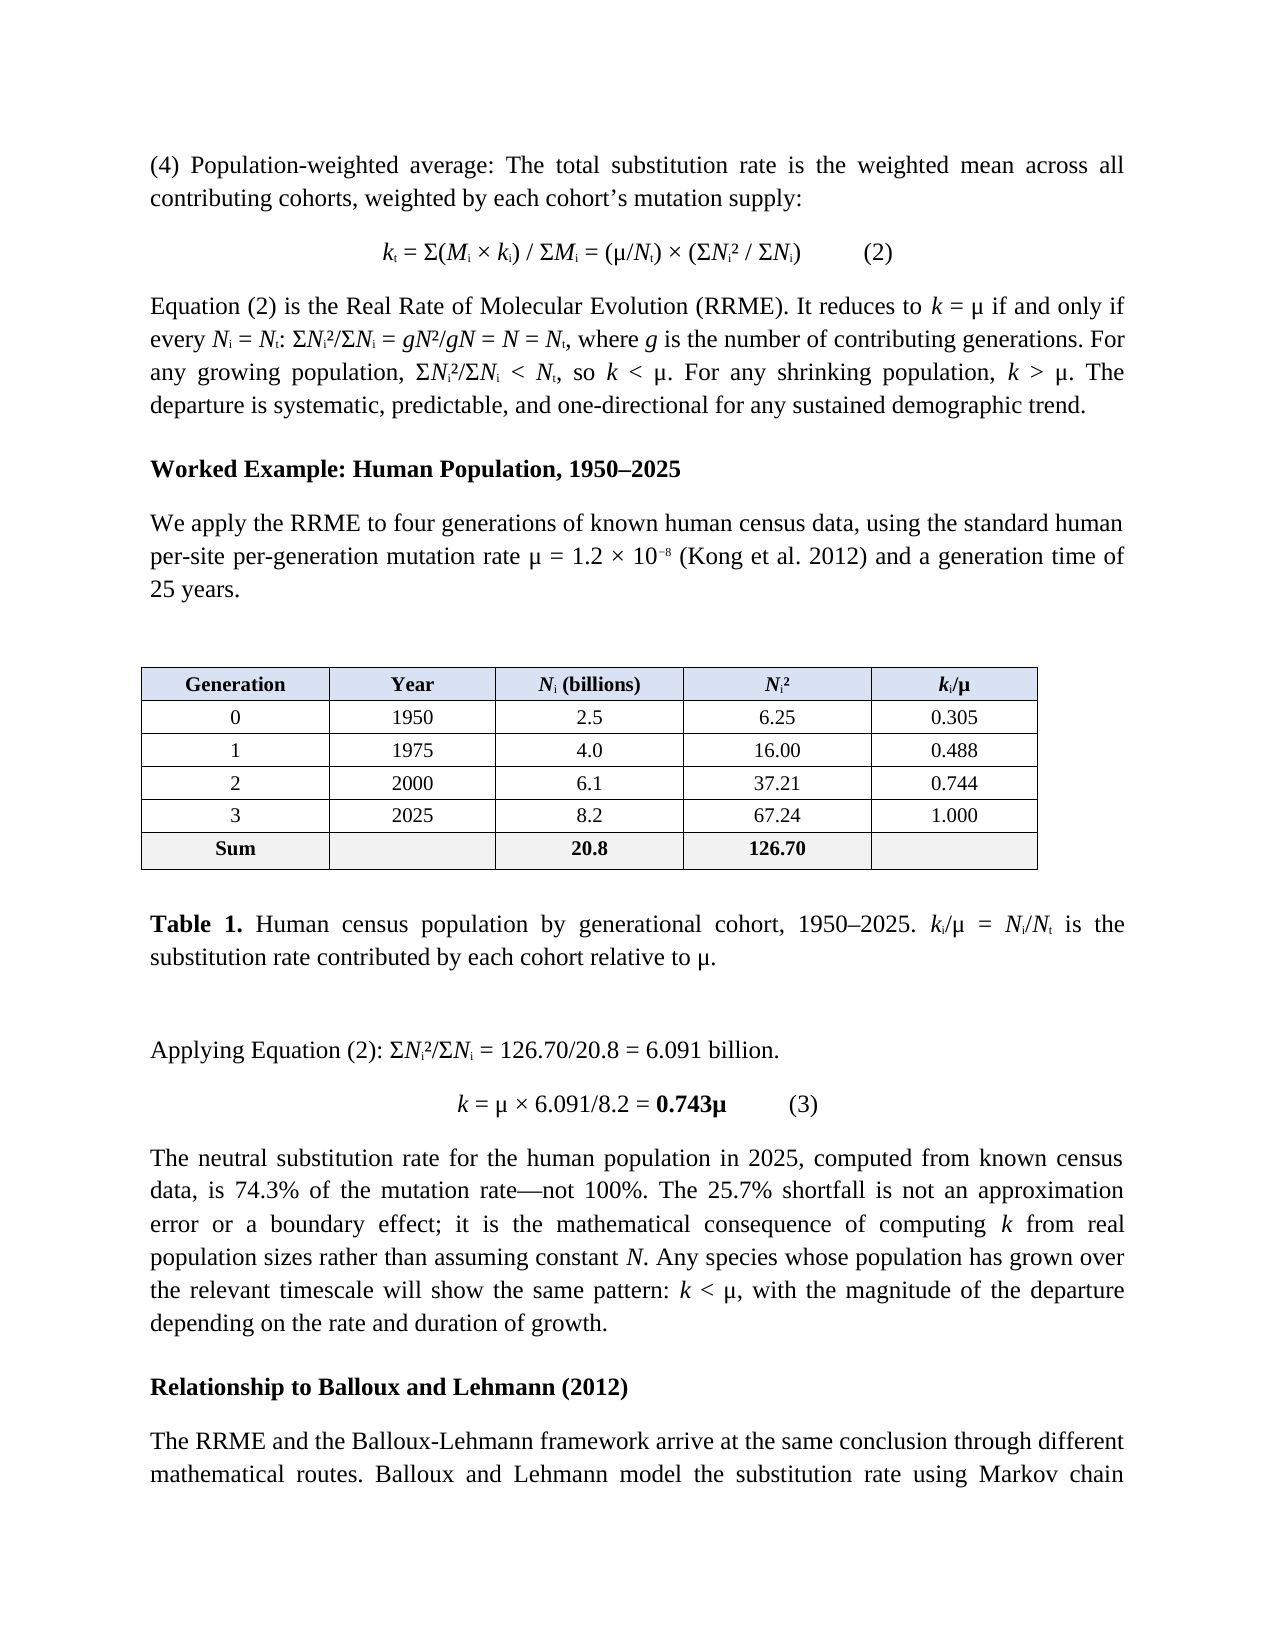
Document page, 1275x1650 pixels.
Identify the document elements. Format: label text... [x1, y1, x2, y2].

table_header Year [330, 668, 495, 700]
text The neutral substitution rate for the human population in 2025, computed from known census data, is 74.3% of the mutation rate—not 100%. The 25.7% shortfall is not an approximation error or a boundary effect; it is the mathematical consequence of computing k from real population sizes rather than assuming constant N. Any species whose population has grown over the relevant timescale will show the same pattern: k < μ, with the magnitude of the departure depending on the rate and duration of growth. [150, 1143, 1125, 1336]
table_cell 126.70 [684, 833, 871, 869]
table_header Generation [142, 668, 329, 700]
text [150, 1426, 1125, 1488]
table_cell Sum [142, 833, 329, 869]
table_cell 3 [142, 800, 329, 832]
table_cell 1.000 [872, 800, 1037, 832]
table_cell 2 [142, 767, 329, 799]
table_cell 2.5 [496, 701, 683, 733]
text Relationship to Balloux and Lehmann (2012) [150, 1372, 1125, 1401]
text Table 1. Human census population by generational cohort, 1950–2025. ki/μ = Ni/Nt is the substitution rate contributed by each cohort relative to μ. [150, 909, 1125, 971]
table_cell 1975 [330, 734, 495, 766]
table_cell 1950 [330, 701, 495, 733]
table_cell 16.00 [684, 734, 871, 766]
table_cell 0.744 [872, 767, 1037, 799]
table_header Ni² [684, 668, 871, 700]
text Applying Equation (2): ΣNi²/ΣNi = 126.70/20.8 = 6.091 billion. [150, 1035, 1125, 1064]
table_cell 67.24 [684, 800, 871, 832]
text We apply the RRME to four generations of known human census data, using the standard human per-site per-generation mutation rate μ = 1.2 × 10−8 (Kong et al. 2012) and a generation time of 25 years. [150, 508, 1125, 603]
table_cell 6.25 [684, 701, 871, 733]
table_cell 20.8 [496, 833, 683, 869]
table_header ki/μ [872, 668, 1037, 700]
table_cell 37.21 [684, 767, 871, 799]
table_cell 2025 [330, 800, 495, 832]
text k = μ × 6.091/8.2 = 0.743μ (3) [150, 1089, 1125, 1117]
table_cell 0.305 [872, 701, 1037, 733]
table_header Ni (billions) [496, 668, 683, 700]
text (4) Population-weighted average: The total substitution rate is the weighted mean across all contributing cohorts, weighted by each cohort’s mutation supply: [150, 150, 1125, 212]
table_cell [872, 833, 1037, 869]
text Worked Example: Human Population, 1950–2025 [150, 454, 1125, 483]
table_cell 2000 [330, 767, 495, 799]
table_cell 8.2 [496, 800, 683, 832]
text kt = Σ(Mi × ki) / ΣMi = (μ/Nt) × (ΣNi² / ΣNi) (2) [150, 237, 1125, 266]
text Equation (2) is the Real Rate of Molecular Evolution (RRME). It reduces to k = μ if and only if every Ni = Nt: ΣNi²/ΣNi = gN²/gN = N = Nt, where g is the number of contributing generations. For any growing population, ΣNi²/ΣNi < Nt, so k < μ. For any shrinking population, k > μ. The departure is systematic, predictable, and one-directional for any sustained demographic trend. [150, 291, 1125, 418]
table_cell 1 [142, 734, 329, 766]
table_cell [330, 833, 495, 869]
table_cell 0 [142, 701, 329, 733]
table_cell 4.0 [496, 734, 683, 766]
table_cell 0.488 [872, 734, 1037, 766]
table_cell 6.1 [496, 767, 683, 799]
